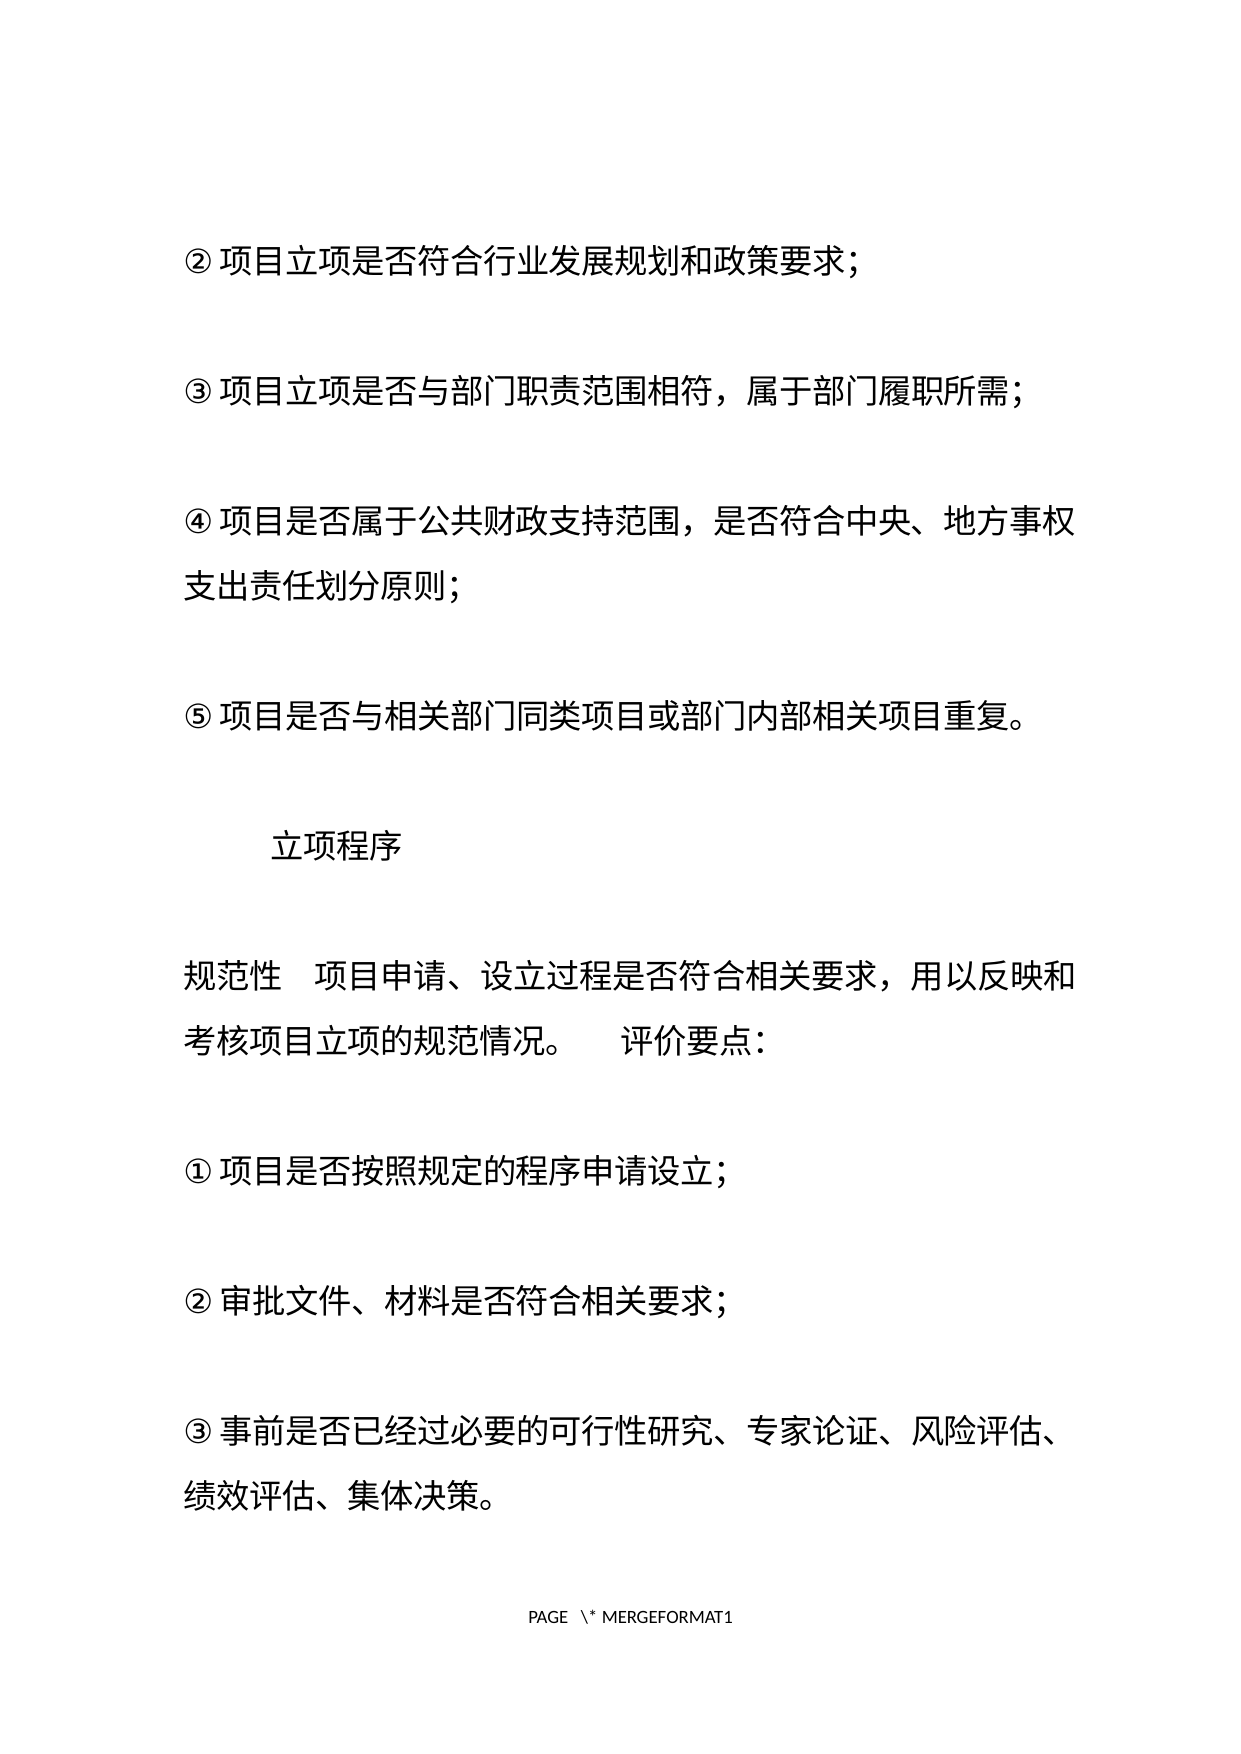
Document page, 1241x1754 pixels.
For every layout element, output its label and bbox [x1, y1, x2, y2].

text [183, 162, 1078, 1527]
